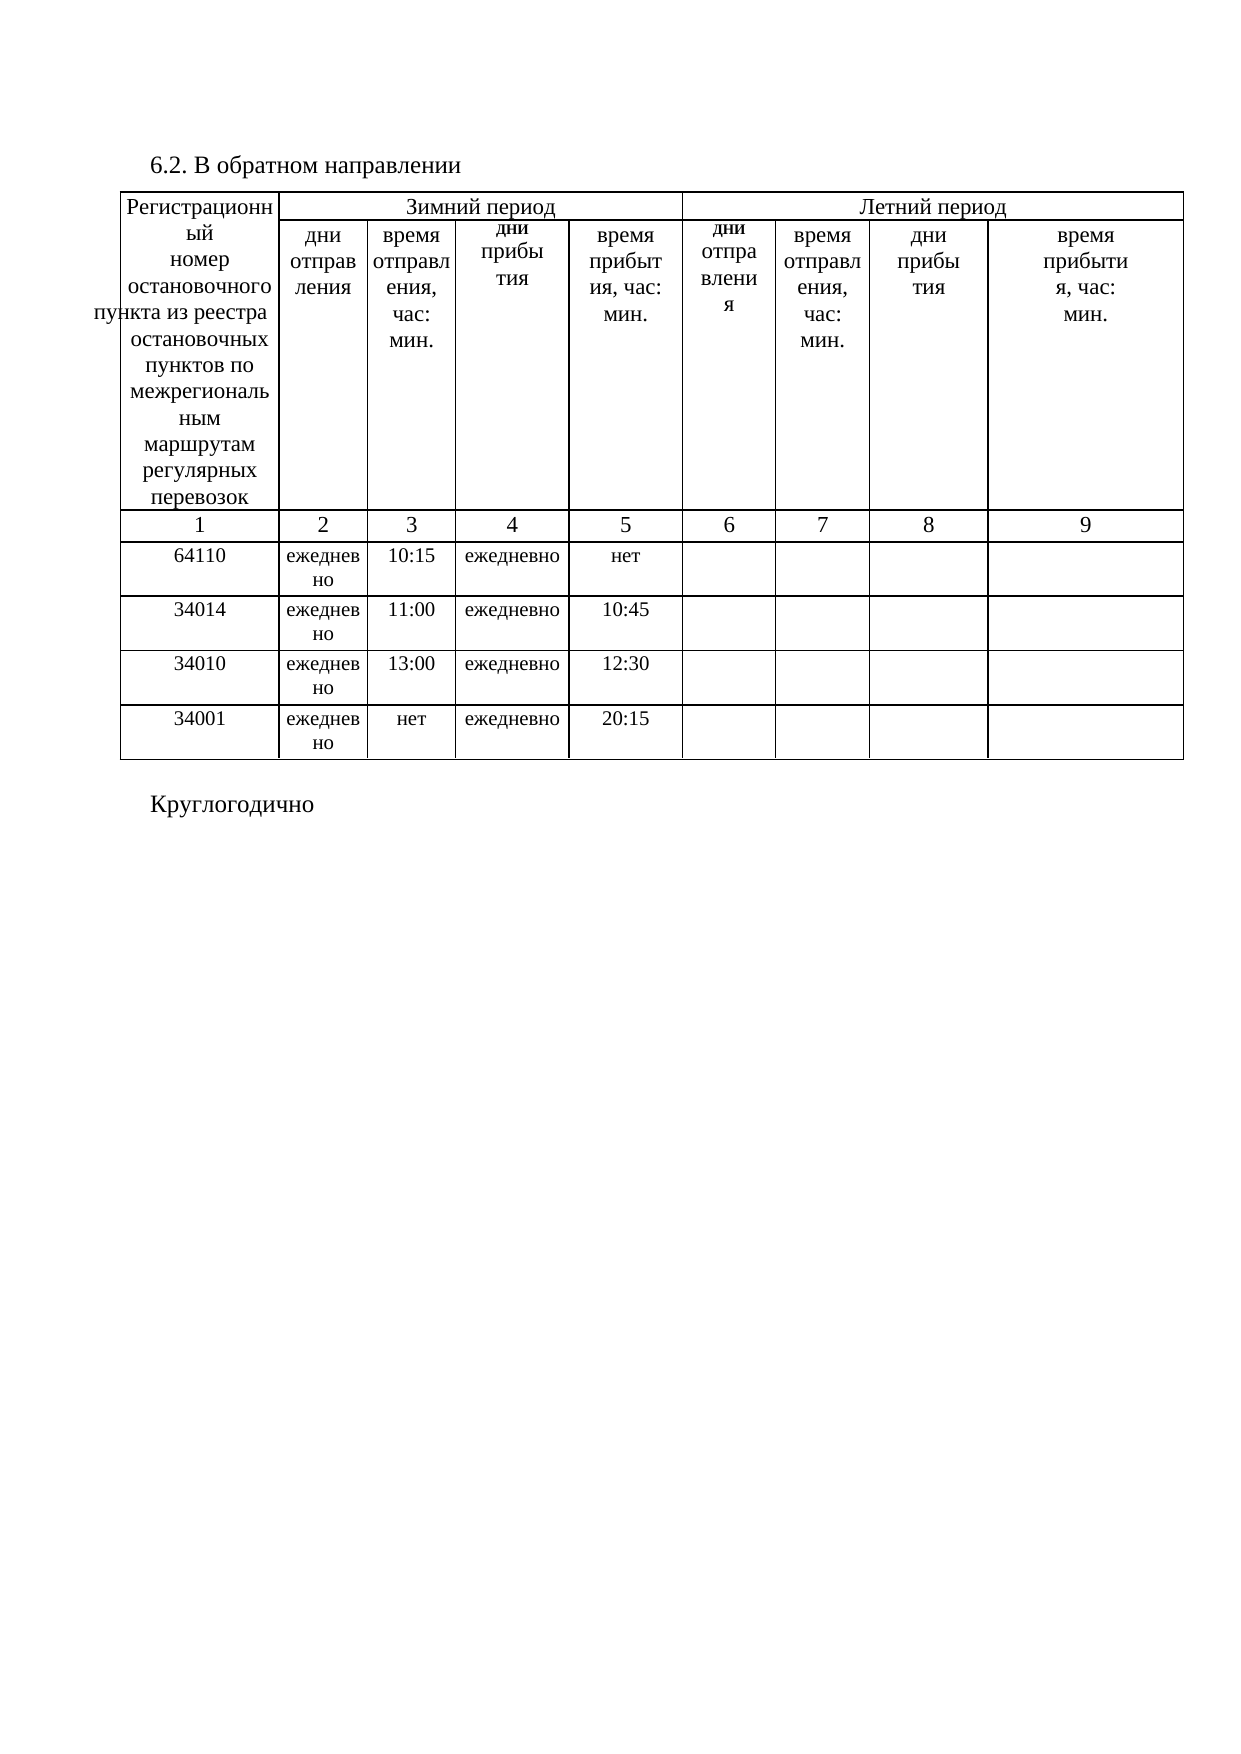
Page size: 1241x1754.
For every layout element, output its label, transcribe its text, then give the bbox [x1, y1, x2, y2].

text 6.2. В обратном направлении [150, 150, 1090, 179]
table_cell 9 [989, 511, 1183, 541]
table_cell 3 [368, 511, 455, 541]
table_cell время отправл ения, час: мин. [368, 221, 455, 509]
table_cell ежедневно [456, 706, 568, 758]
table_cell 13:00 [368, 651, 455, 704]
text Круглогодично [150, 789, 1090, 817]
table_cell 10:15 [368, 543, 455, 595]
table_cell [870, 543, 987, 595]
table_cell ежедневно [456, 651, 568, 704]
table_cell [776, 597, 869, 650]
table_cell [989, 543, 1183, 595]
table_cell 2 [280, 511, 367, 541]
table_cell [989, 651, 1183, 704]
table_cell нет [368, 706, 455, 758]
table_cell 64110 [121, 543, 278, 595]
table_cell 8 [870, 511, 987, 541]
table_cell время прибыт ия, час: мин. [570, 221, 682, 509]
table_cell [683, 651, 775, 704]
table_cell 34010 [121, 651, 278, 704]
table_cell [989, 706, 1183, 758]
table_cell ежедневно [456, 597, 568, 650]
table_cell ежедневно [280, 543, 367, 595]
table_cell [870, 651, 987, 704]
table_cell [683, 597, 775, 650]
table_cell [683, 706, 775, 758]
table_cell 20:15 [570, 706, 682, 758]
table_cell ДНИ отпра влени я [683, 221, 775, 509]
table_cell ДНИ прибы тия [456, 221, 568, 509]
table_cell время прибыти я, час: мин. [989, 221, 1183, 509]
table_cell ежедневно [456, 543, 568, 595]
table_cell ежедневно [280, 706, 367, 758]
table_cell 34001 [121, 706, 278, 758]
table_cell 34014 [121, 597, 278, 650]
table_cell ежедневно [280, 651, 367, 704]
table_cell 5 [570, 511, 682, 541]
table_cell дни отправ ления [280, 221, 367, 509]
table_cell [683, 543, 775, 595]
table_cell [776, 706, 869, 758]
table_cell [776, 651, 869, 704]
table_cell [870, 597, 987, 650]
table_cell время отправл ения, час: мин. [776, 221, 869, 509]
table_cell дни прибы тия [870, 221, 987, 509]
table_cell 6 [683, 511, 775, 541]
table_cell 1 [121, 511, 278, 541]
table_header Регистрационный номер остановочного пункта из реестра остановочных пунктов по межрегиональным маршрутам регулярных перевозок [121, 193, 278, 509]
table_cell 12:30 [570, 651, 682, 704]
table_cell 7 [776, 511, 869, 541]
table_cell [870, 706, 987, 758]
table_cell [989, 597, 1183, 650]
table_cell [776, 543, 869, 595]
table_cell нет [570, 543, 682, 595]
table_header Зимний период [280, 193, 682, 219]
table_cell ежедневно [280, 597, 367, 650]
table_header Летний период [683, 193, 1183, 219]
table_cell 10:45 [570, 597, 682, 650]
table_cell 4 [456, 511, 568, 541]
table_cell 11:00 [368, 597, 455, 650]
